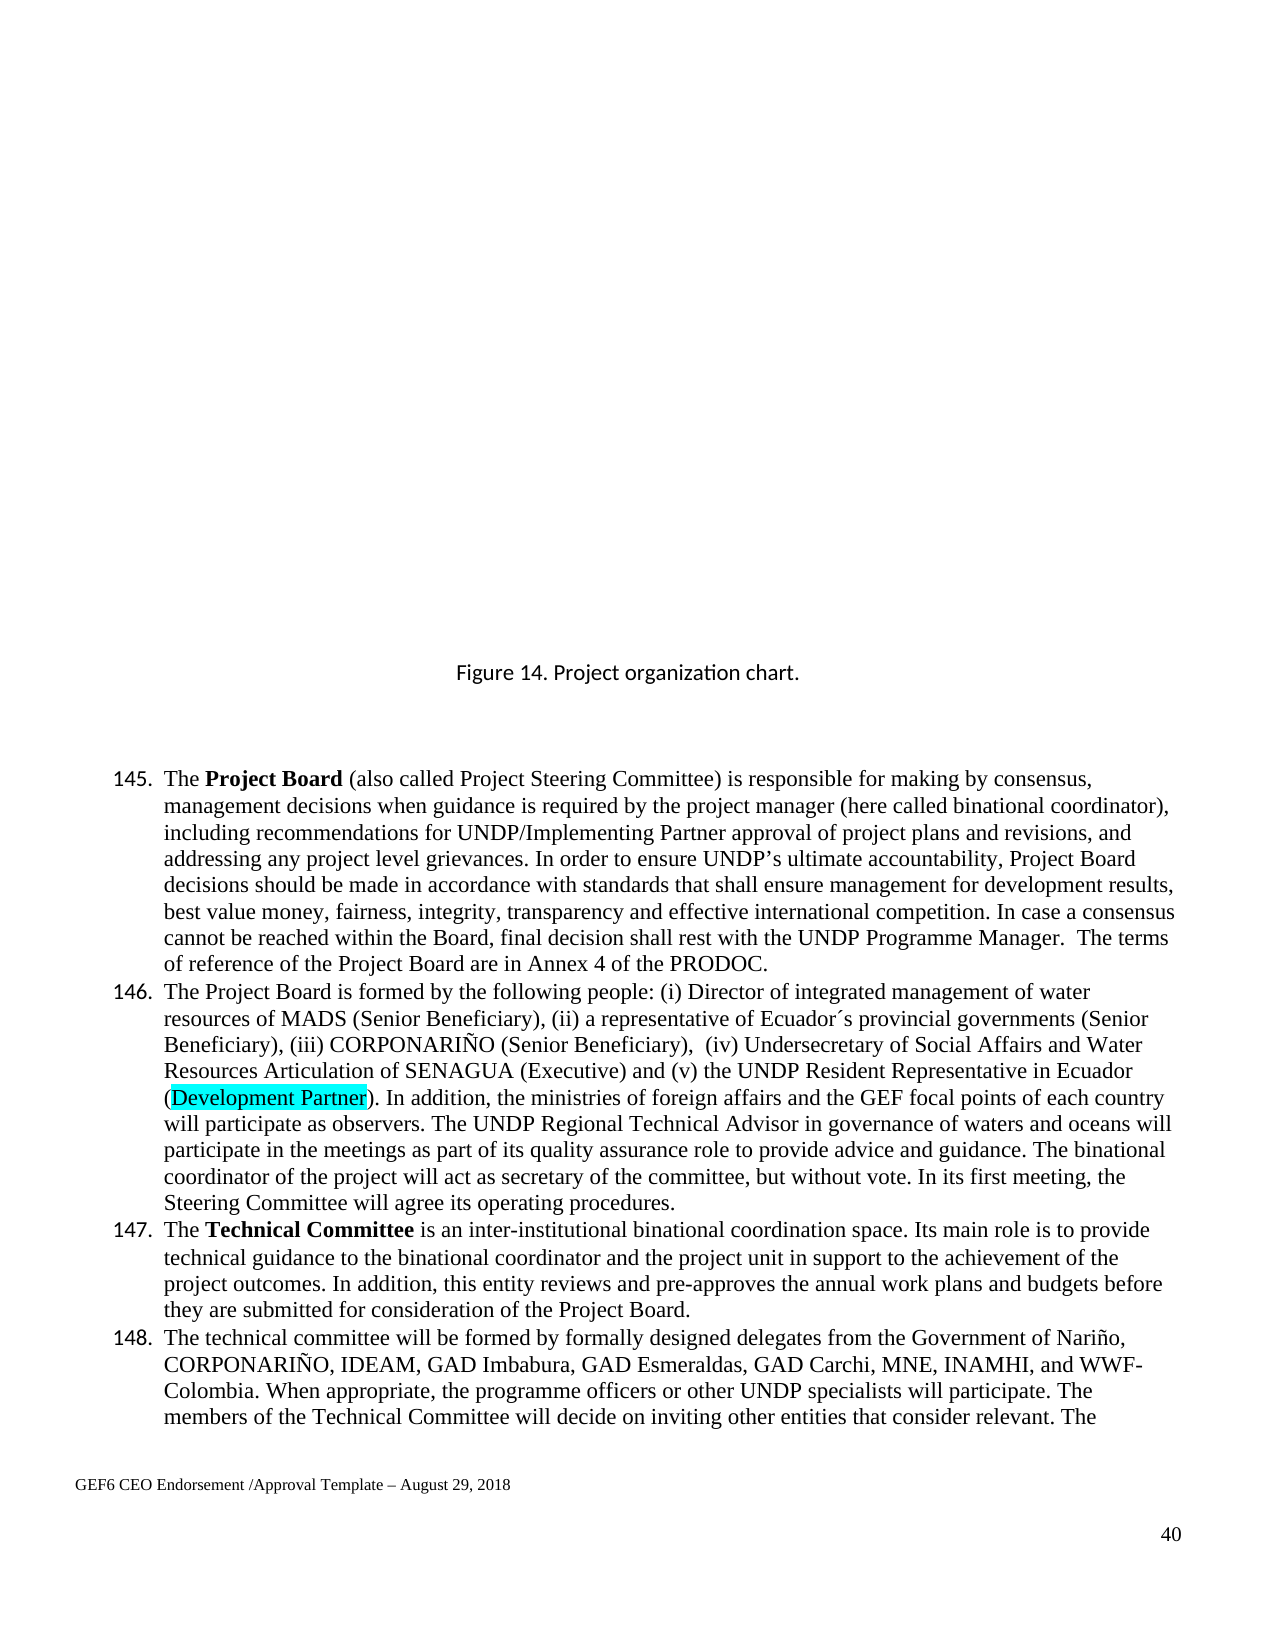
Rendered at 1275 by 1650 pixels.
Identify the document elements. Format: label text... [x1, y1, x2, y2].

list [112, 1323, 1181, 1430]
list The Technical Committee is an inter-institutional binational coordination space. Its main role is to provide technical guidance to the binational coordinator and the project unit in support to the achievement of the project outcomes. In addition, this entity reviews and pre-approves the annual work plans and budgets before they are submitted for consideration of the Project Board. [112, 1216, 1181, 1323]
list The Project Board (also called Project Steering Committee) is responsible for making by consensus, management decisions when guidance is required by the project manager (here called binational coordinator), including recommendations for UNDP/Implementing Partner approval of project plans and revisions, and addressing any project level grievances. In order to ensure UNDP’s ultimate accountability, Project Board decisions should be made in accordance with standards that shall ensure management for development results, best value money, fairness, integrity, transparency and effective international competition. In case a consensus cannot be reached within the Board, final decision shall rest with the UNDP Programme Manager. The terms of reference of the Project Board are in Annex 4 of the PRODOC. [112, 764, 1181, 977]
list The Project Board is formed by the following people: (i) Director of integrated management of water resources of MADS (Senior Beneficiary), (ii) a representative of Ecuador´s provincial governments (Senior Beneficiary), (iii) CORPONARIÑO (Senior Beneficiary), (iv) Undersecretary of Social Affairs and Water Resources Articulation of SENAGUA (Executive) and (v) the UNDP Resident Representative in Ecuador (Development Partner). In addition, the ministries of foreign affairs and the GEF focal points of each country will participate as observers. The UNDP Regional Technical Advisor in governance of waters and oceans will participate in the meetings as part of its quality assurance role to provide advice and guidance. The binational coordinator of the project will act as secretary of the committee, but without vote. In its first meeting, the Steering Committee will agree its operating procedures. [112, 977, 1181, 1216]
